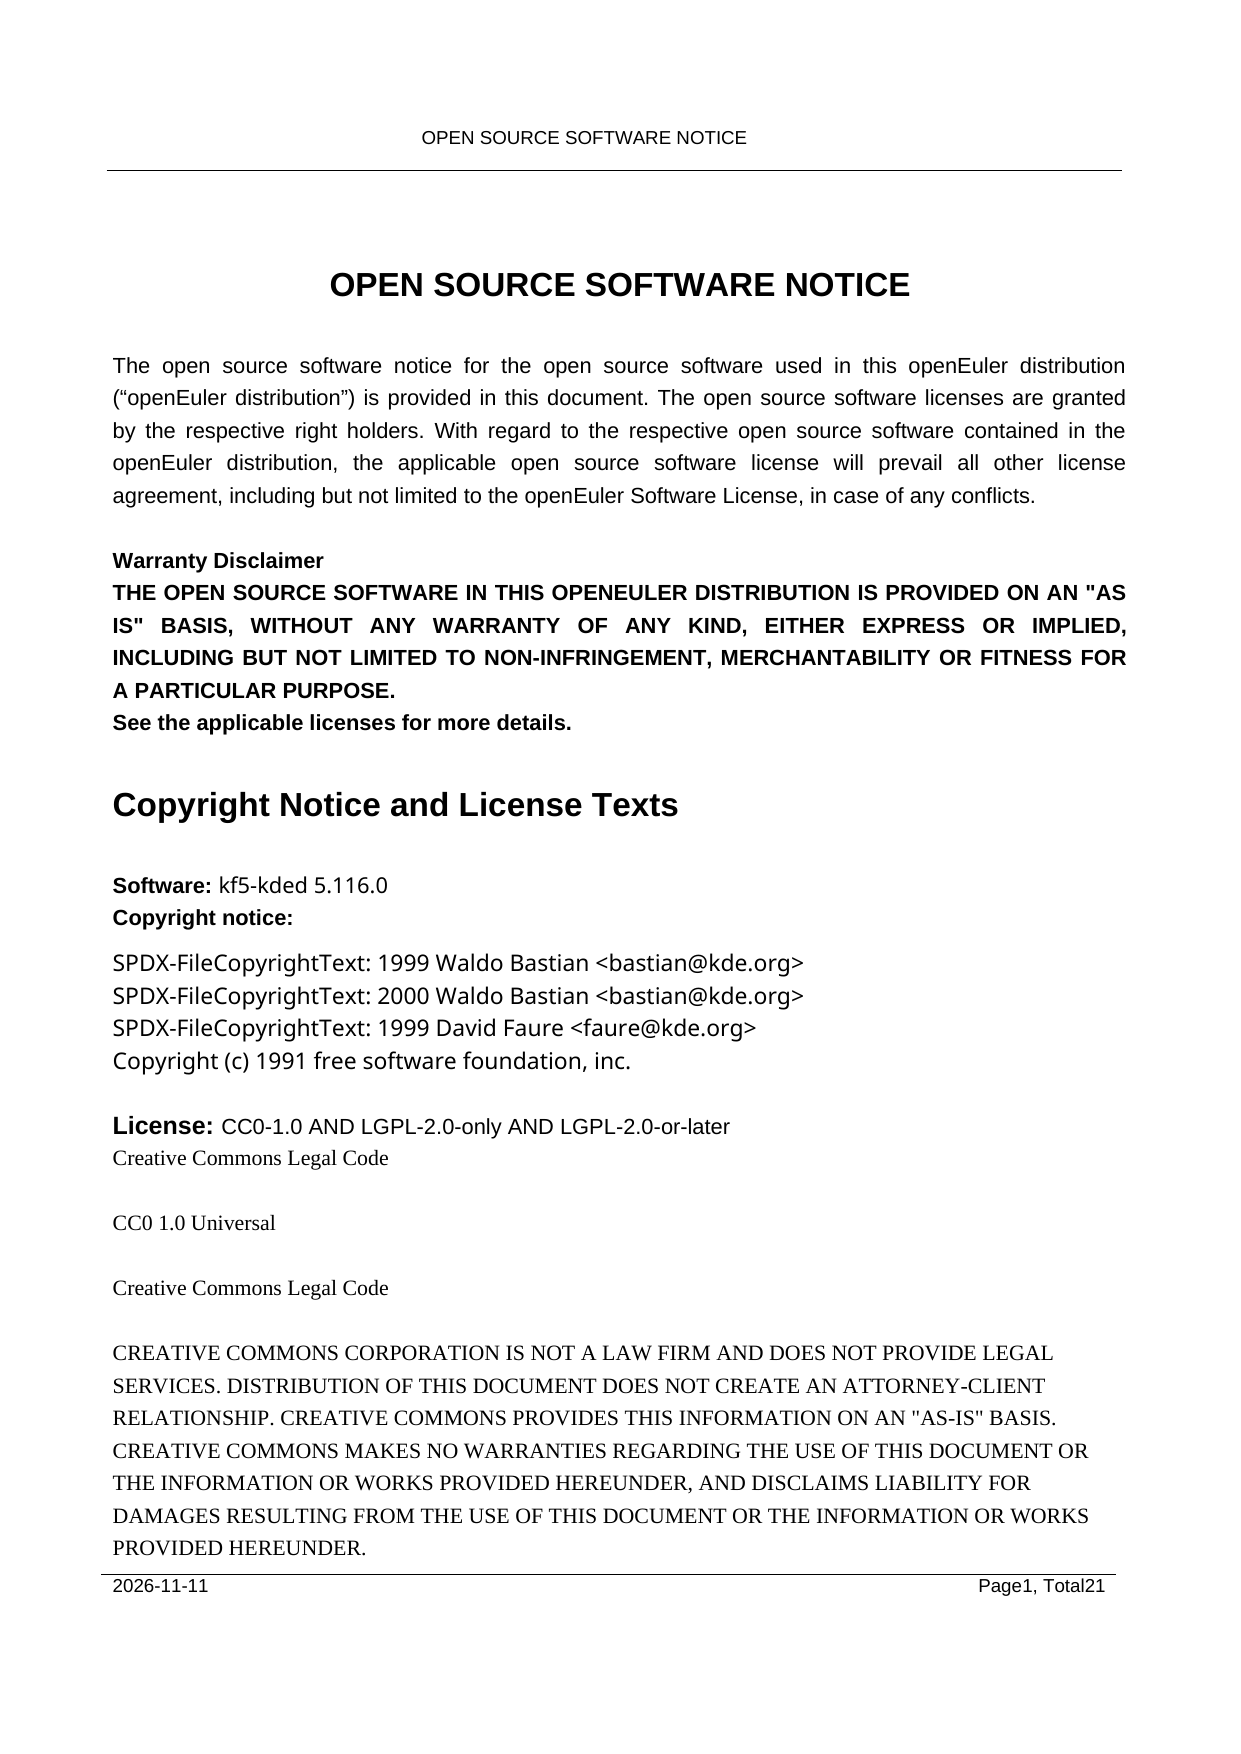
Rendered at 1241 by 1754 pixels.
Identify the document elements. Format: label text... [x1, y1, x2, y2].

text SPDX-FileCopyrightText: 1999 Waldo Bastian <bastian@kde.org> SPDX-FileCopyrightText: 2000 Waldo Bastian <bastian@kde.org> SPDX-FileCopyrightText: 1999 David Faure <faure@kde.org> Copyright (c) 1991 free software foundation, inc. [112, 947, 1128, 1109]
text The open source software notice for the open source software used in this openEuler distribution (“openEuler distribution”) is provided in this document. The open source software licenses are granted by the respective right holders. With regard to the respective open source software contained in the openEuler distribution, the applicable open source software license will prevail all other license agreement, including but not limited to the openEuler Software License, in case of any conflicts. [112, 349, 1128, 511]
title Software: kf5-kded 5.116.0 [112, 869, 1128, 901]
text OPEN SOURCE SOFTWARE NOTICE [112, 251, 1128, 316]
text License: CC0-1.0 AND LGPL-2.0-only AND LGPL-2.0-or-later [112, 1109, 1128, 1142]
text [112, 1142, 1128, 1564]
text Copyright notice: [112, 901, 1128, 934]
text THE OPEN SOURCE SOFTWARE IN THIS OPENEULER DISTRIBUTION IS PROVIDED ON AN "AS IS" BASIS, WITHOUT ANY WARRANTY OF ANY KIND, EITHER EXPRESS OR IMPLIED, INCLUDING BUT NOT LIMITED TO NON-INFRINGEMENT, MERCHANTABILITY OR FITNESS FOR A PARTICULAR PURPOSE. See the applicable licenses for more details. [112, 576, 1128, 739]
text Copyright Notice and License Texts [112, 771, 1128, 836]
text Warranty Disclaimer [112, 544, 1128, 576]
